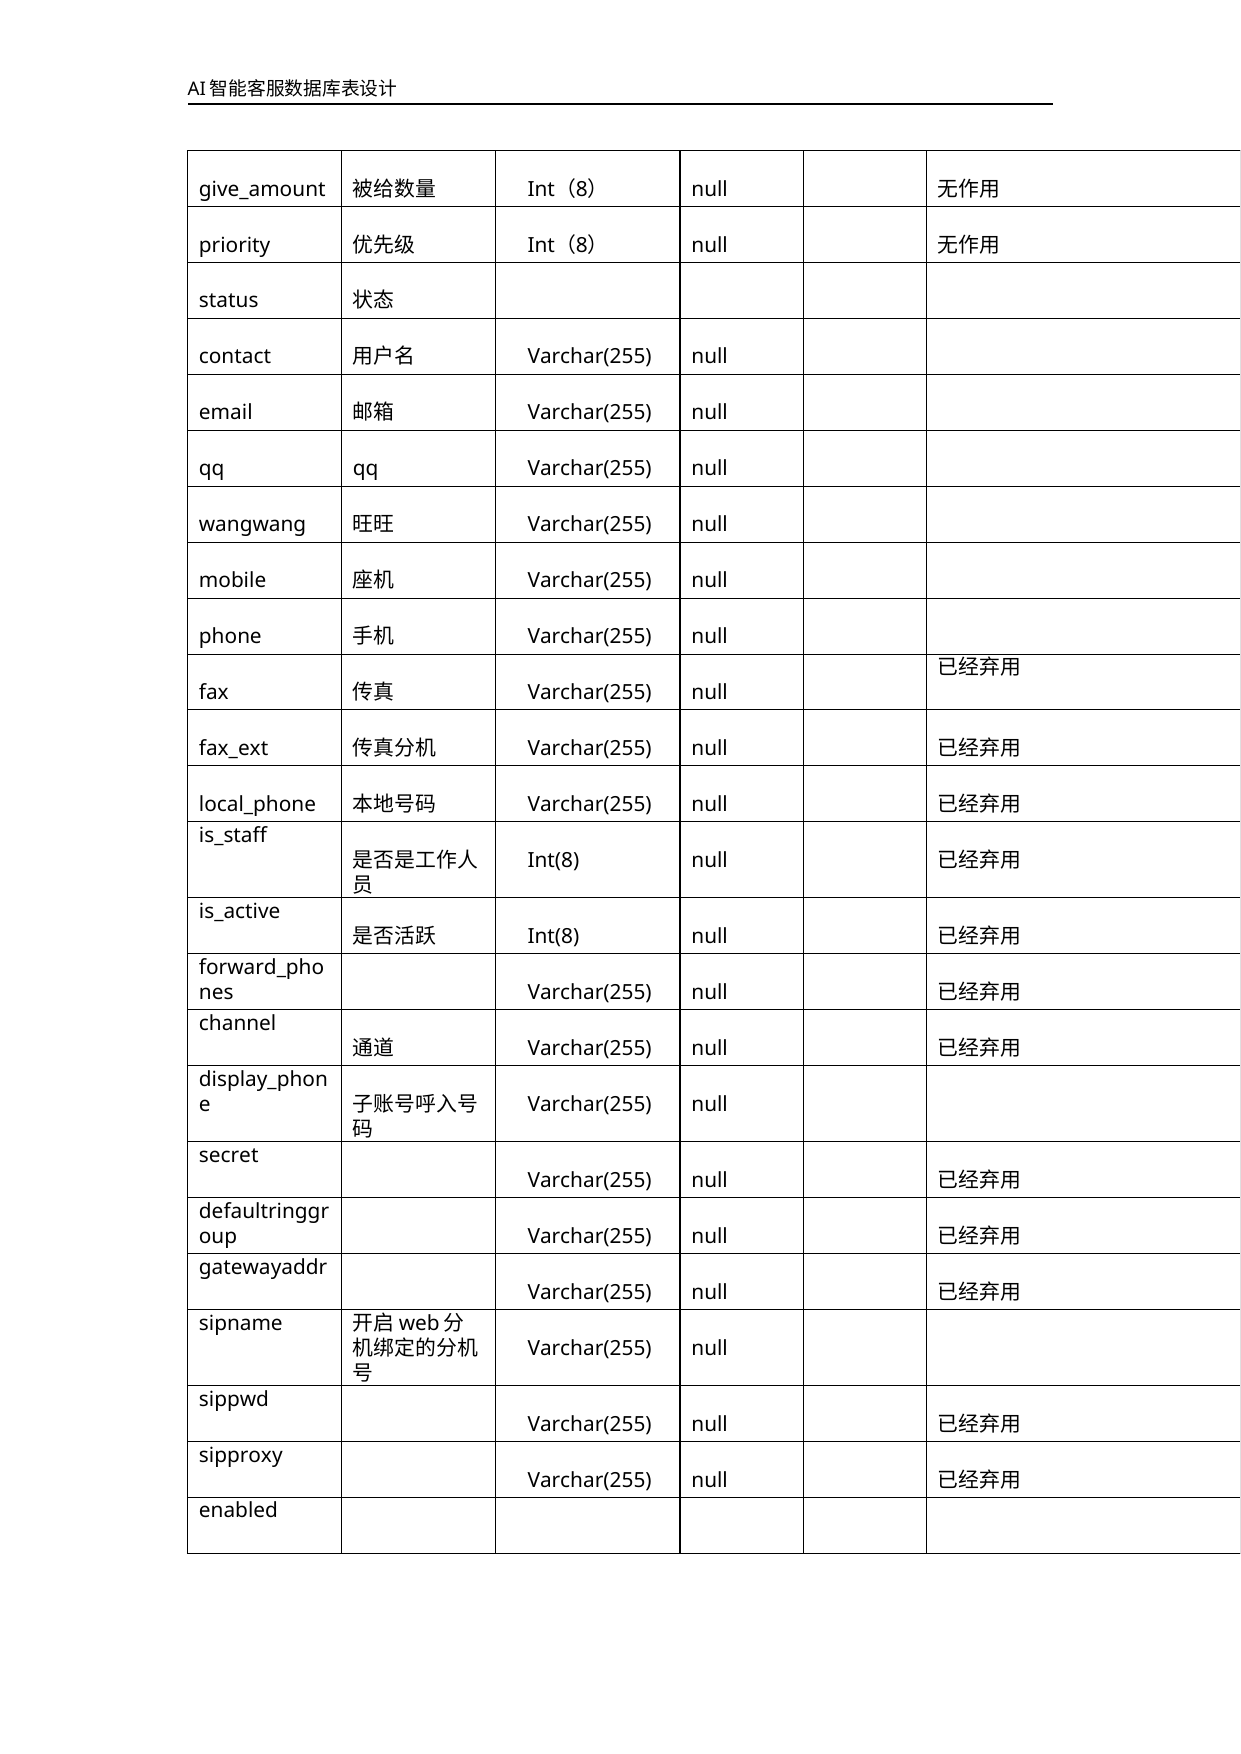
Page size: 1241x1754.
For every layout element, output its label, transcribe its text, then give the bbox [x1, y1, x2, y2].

table_cell sipname [188, 1310, 341, 1385]
table_cell secret [188, 1142, 341, 1197]
table_cell [927, 599, 1240, 653]
table_cell Int(8) [496, 822, 679, 897]
table_cell [804, 1442, 926, 1497]
table_cell local_phone [188, 766, 341, 821]
table_cell null [681, 1310, 803, 1385]
table_cell gatewayaddr [188, 1254, 341, 1309]
table_cell null [681, 431, 803, 486]
table_cell priority [188, 207, 341, 262]
table_cell 优先级 [342, 207, 495, 262]
table_cell [804, 655, 926, 709]
table_cell 已经弃用 [927, 1442, 1240, 1497]
table_cell null [681, 1254, 803, 1309]
table_cell enabled [188, 1498, 341, 1553]
table_cell Int（8） [496, 207, 679, 262]
table_cell Varchar(255) [496, 655, 679, 709]
table_cell [804, 599, 926, 653]
table_cell [342, 1198, 495, 1253]
table_cell [804, 1010, 926, 1065]
table_cell 无作用 [927, 151, 1240, 206]
table_cell 邮箱 [342, 375, 495, 430]
table_cell Varchar(255) [496, 599, 679, 653]
table_cell null [681, 487, 803, 542]
table_cell [804, 822, 926, 897]
table_cell [342, 1442, 495, 1497]
table_cell Varchar(255) [496, 1066, 679, 1141]
table_cell 旺旺 [342, 487, 495, 542]
table_cell 用户名 [342, 319, 495, 374]
table_cell [927, 1310, 1240, 1385]
table_cell display_phone [188, 1066, 341, 1141]
table_cell [804, 954, 926, 1009]
table_cell [496, 263, 679, 318]
table_cell 已经弃用 [927, 822, 1240, 897]
table_cell 被给数量 [342, 151, 495, 206]
table_cell null [681, 599, 803, 653]
table_cell [342, 1254, 495, 1309]
table_cell Varchar(255) [496, 487, 679, 542]
table_cell Varchar(255) [496, 319, 679, 374]
table_cell email [188, 375, 341, 430]
table_cell 座机 [342, 543, 495, 597]
table_cell null [681, 766, 803, 821]
table_cell [681, 263, 803, 318]
table_cell null [681, 822, 803, 897]
table_cell fax_ext [188, 710, 341, 765]
table_cell Varchar(255) [496, 1198, 679, 1253]
table_cell contact [188, 319, 341, 374]
table_cell [804, 1498, 926, 1553]
table_cell [804, 151, 926, 206]
table_cell 已经弃用 [927, 1254, 1240, 1309]
table_cell [804, 543, 926, 597]
table_cell null [681, 543, 803, 597]
table_cell [342, 1498, 495, 1553]
table_cell [342, 1386, 495, 1441]
table_cell null [681, 1386, 803, 1441]
table_cell Int（8） [496, 151, 679, 206]
table_cell null [681, 898, 803, 953]
table_cell qq [188, 431, 341, 486]
table_cell Varchar(255) [496, 954, 679, 1009]
table_cell Varchar(255) [496, 431, 679, 486]
table_cell sippwd [188, 1386, 341, 1441]
table_cell Int(8) [496, 898, 679, 953]
table_cell 已经弃用 [927, 1386, 1240, 1441]
table_cell defaultringgroup [188, 1198, 341, 1253]
table_cell [804, 1142, 926, 1197]
table_cell [927, 375, 1240, 430]
table_cell Varchar(255) [496, 1310, 679, 1385]
table_cell null [681, 207, 803, 262]
table_cell 是否是工作人员 [342, 822, 495, 897]
table_cell null [681, 1010, 803, 1065]
table_cell 已经弃用 [927, 1198, 1240, 1253]
table_cell Varchar(255) [496, 1386, 679, 1441]
table_cell is_staff [188, 822, 341, 897]
table_cell status [188, 263, 341, 318]
table_cell null [681, 954, 803, 1009]
table_cell [927, 319, 1240, 374]
table_cell forward_phones [188, 954, 341, 1009]
table_cell wangwang [188, 487, 341, 542]
table_cell Varchar(255) [496, 710, 679, 765]
table_cell null [681, 1442, 803, 1497]
table_cell 开启web分机绑定的分机号 [342, 1310, 495, 1385]
table_cell 已经弃用 [927, 954, 1240, 1009]
table_cell Varchar(255) [496, 1142, 679, 1197]
table_cell [804, 898, 926, 953]
table_cell Varchar(255) [496, 1010, 679, 1065]
table_cell [927, 263, 1240, 318]
table_cell 子账号呼入号码 [342, 1066, 495, 1141]
table_cell [342, 1142, 495, 1197]
table_cell null [681, 710, 803, 765]
table_cell 已经弃用 [927, 766, 1240, 821]
table_cell is_active [188, 898, 341, 953]
table_cell Varchar(255) [496, 375, 679, 430]
table_cell [804, 375, 926, 430]
table_cell 已经弃用 [927, 1010, 1240, 1065]
table_cell [927, 487, 1240, 542]
table_cell null [681, 375, 803, 430]
table_cell null [681, 1142, 803, 1197]
table_cell 状态 [342, 263, 495, 318]
table_cell [927, 543, 1240, 597]
table_cell phone [188, 599, 341, 653]
table_cell [927, 1066, 1240, 1141]
table_cell [804, 1066, 926, 1141]
table_cell channel [188, 1010, 341, 1065]
table_cell [804, 487, 926, 542]
table_cell 本地号码 [342, 766, 495, 821]
table_cell Varchar(255) [496, 1254, 679, 1309]
table_cell null [681, 1066, 803, 1141]
table_cell [804, 1386, 926, 1441]
table_cell Varchar(255) [496, 543, 679, 597]
table_cell Varchar(255) [496, 1442, 679, 1497]
table_cell 手机 [342, 599, 495, 653]
table_cell give_amount [188, 151, 341, 206]
table_cell [804, 319, 926, 374]
table_cell null [681, 1198, 803, 1253]
table_cell 已经弃用 [927, 655, 1240, 709]
table_cell 已经弃用 [927, 898, 1240, 953]
table_cell [804, 207, 926, 262]
table_cell null [681, 655, 803, 709]
table_cell [804, 263, 926, 318]
table_cell 传真分机 [342, 710, 495, 765]
table_cell [342, 954, 495, 1009]
table_cell 已经弃用 [927, 710, 1240, 765]
table_cell null [681, 151, 803, 206]
table_cell [804, 710, 926, 765]
table_cell [804, 1198, 926, 1253]
table_cell [927, 1498, 1240, 1553]
table_cell 通道 [342, 1010, 495, 1065]
table_cell [804, 1254, 926, 1309]
table_cell 是否活跃 [342, 898, 495, 953]
table_cell [804, 1310, 926, 1385]
table_cell 传真 [342, 655, 495, 709]
table_cell fax [188, 655, 341, 709]
table_cell [681, 1498, 803, 1553]
table_cell mobile [188, 543, 341, 597]
table_cell [496, 1498, 679, 1553]
table_cell [804, 766, 926, 821]
table_cell 无作用 [927, 207, 1240, 262]
table_cell null [681, 319, 803, 374]
table_cell [804, 431, 926, 486]
table_cell Varchar(255) [496, 766, 679, 821]
table_cell [927, 431, 1240, 486]
table_cell sipproxy [188, 1442, 341, 1497]
table_cell 已经弃用 [927, 1142, 1240, 1197]
table_cell qq [342, 431, 495, 486]
